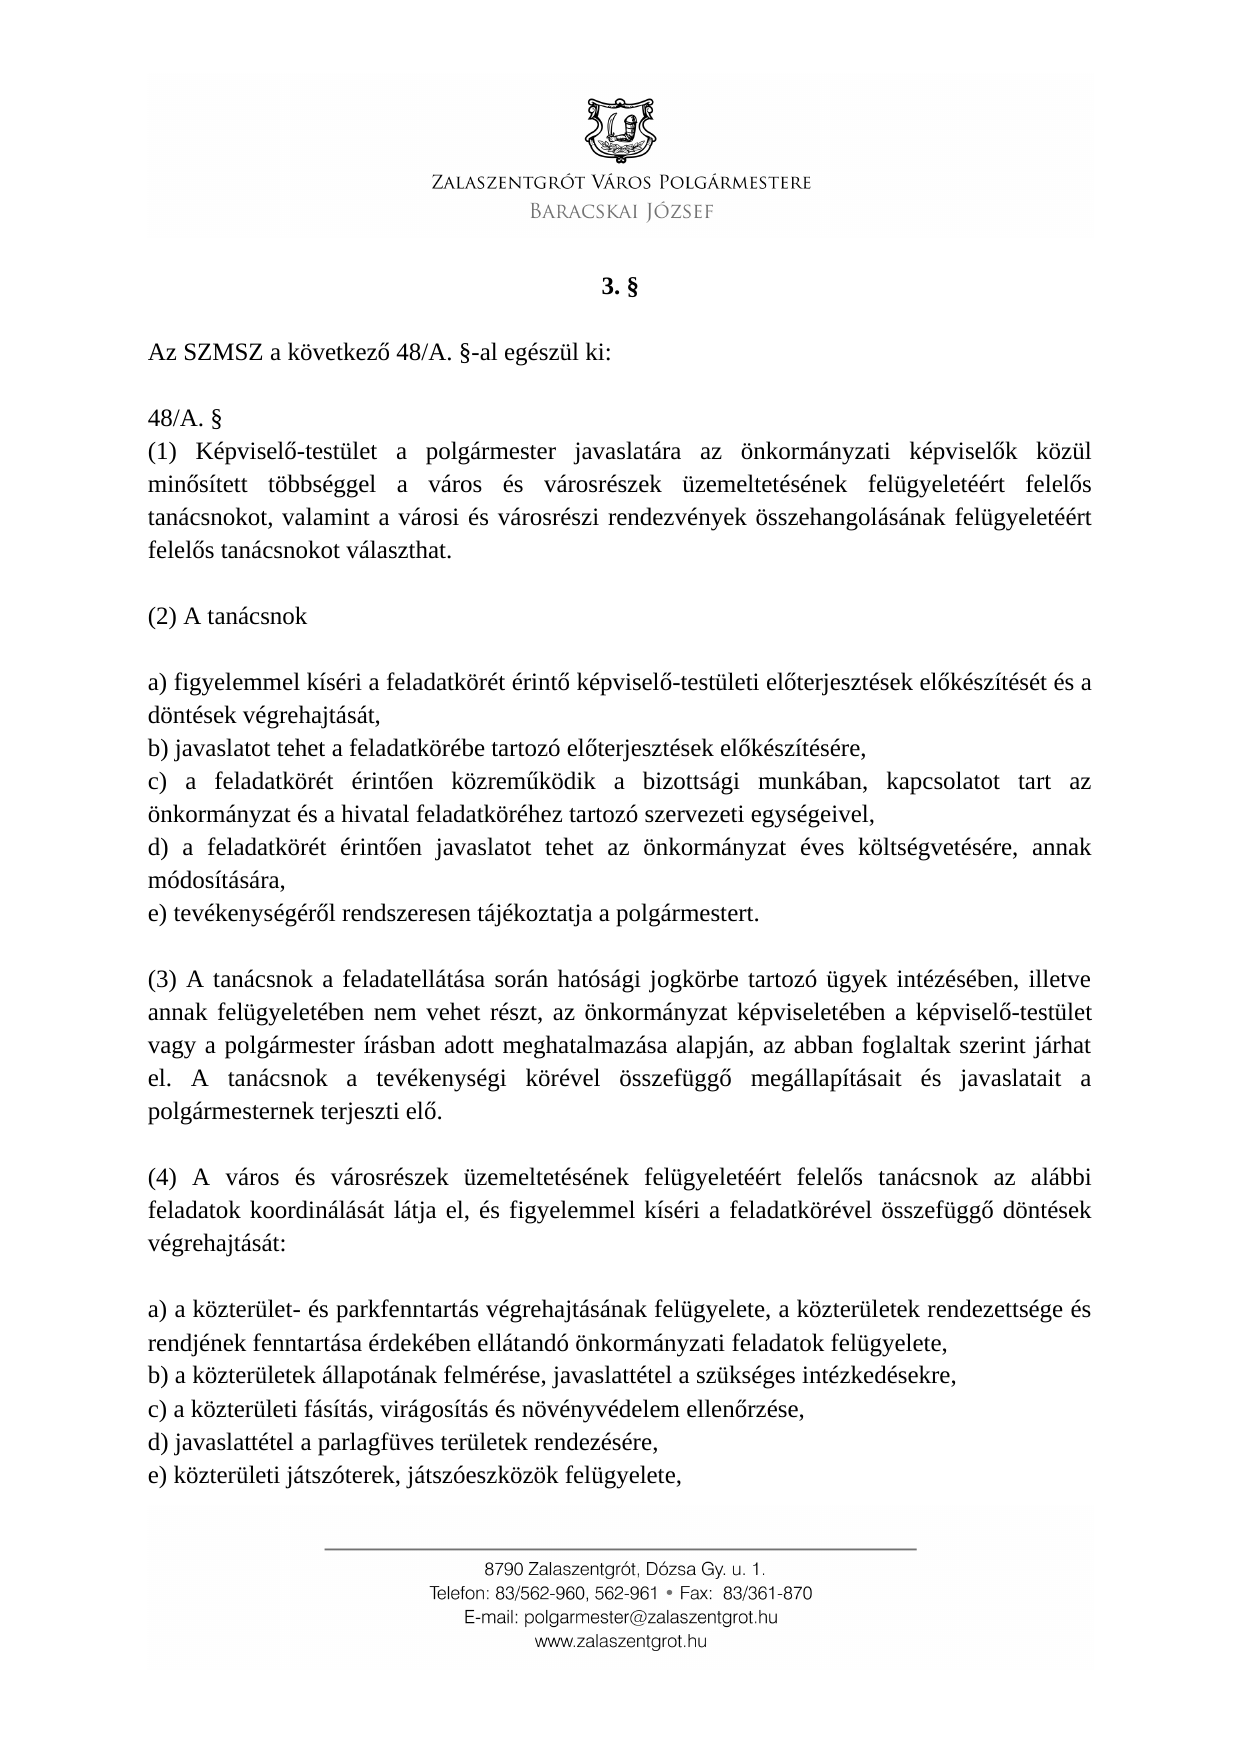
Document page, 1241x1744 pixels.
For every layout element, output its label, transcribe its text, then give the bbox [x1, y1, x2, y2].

text a) figyelemmel kíséri a feladatkörét érintő képviselő-testületi előterjesztések előkészítését és a döntések végrehajtását, [148, 667, 1092, 729]
text (2) A tanácsnok [148, 601, 1092, 630]
text d) a feladatkörét érintően javaslatot tehet az önkormányzat éves költségvetésére, annak módosítására, [148, 832, 1092, 894]
text e) tevékenységéről rendszeresen tájékoztatja a polgármestert. [148, 898, 1092, 927]
text c) a feladatkörét érintően közreműködik a bizottsági munkában, kapcsolatot tart az önkormányzat és a hivatal feladatköréhez tartozó szervezeti egységeivel, [148, 766, 1092, 828]
picture [147, 1505, 1094, 1670]
text (1) Képviselő-testület a polgármester javaslatára az önkormányzati képviselők közül minősített többséggel a város és városrészek üzemeltetésének felügyeletéért felelős tanácsnokot, valamint a városi és városrészi rendezvények összehangolásának felügyeletéért felelős tanácsnokot választhat. [148, 436, 1092, 564]
text a) a közterület- és parkfenntartás végrehajtásának felügyelete, a közterületek rendezettsége és rendjének fenntartása érdekében ellátandó önkormányzati feladatok felügyelete, [148, 1294, 1092, 1356]
text 3. § [148, 271, 1092, 300]
text Az SZMSZ a következő 48/A. §-al egészül ki: [148, 337, 1092, 366]
text d) javaslattétel a parlagfüves területek rendezésére, [148, 1427, 1092, 1455]
text 48/A. § [148, 403, 1092, 432]
text c) a közterületi fásítás, virágosítás és növényvédelem ellenőrzése, [148, 1394, 1092, 1422]
text e) közterületi játszóterek, játszóeszközök felügyelete, [148, 1460, 1092, 1488]
text (3) A tanácsnok a feladatellátása során hatósági jogkörbe tartozó ügyek intézésében, illetve annak felügyeletében nem vehet részt, az önkormányzat képviseletében a képviselő-testület vagy a polgármester írásban adott meghatalmazása alapján, az abban foglaltak szerint járhat el. A tanácsnok a tevékenységi körével összefüggő megállapításait és javaslatait a polgármesternek terjeszti elő. [148, 964, 1092, 1125]
picture [147, 73, 1094, 238]
text b) javaslatot tehet a feladatkörébe tartozó előterjesztések előkészítésére, [148, 733, 1092, 762]
text b) a közterületek állapotának felmérése, javaslattétel a szükséges intézkedésekre, [148, 1361, 1092, 1389]
text (4) A város és városrészek üzemeltetésének felügyeletéért felelős tanácsnok az alábbi feladatok koordinálását látja el, és figyelemmel kíséri a feladatkörével összefüggő döntések végrehajtását: [148, 1162, 1092, 1257]
